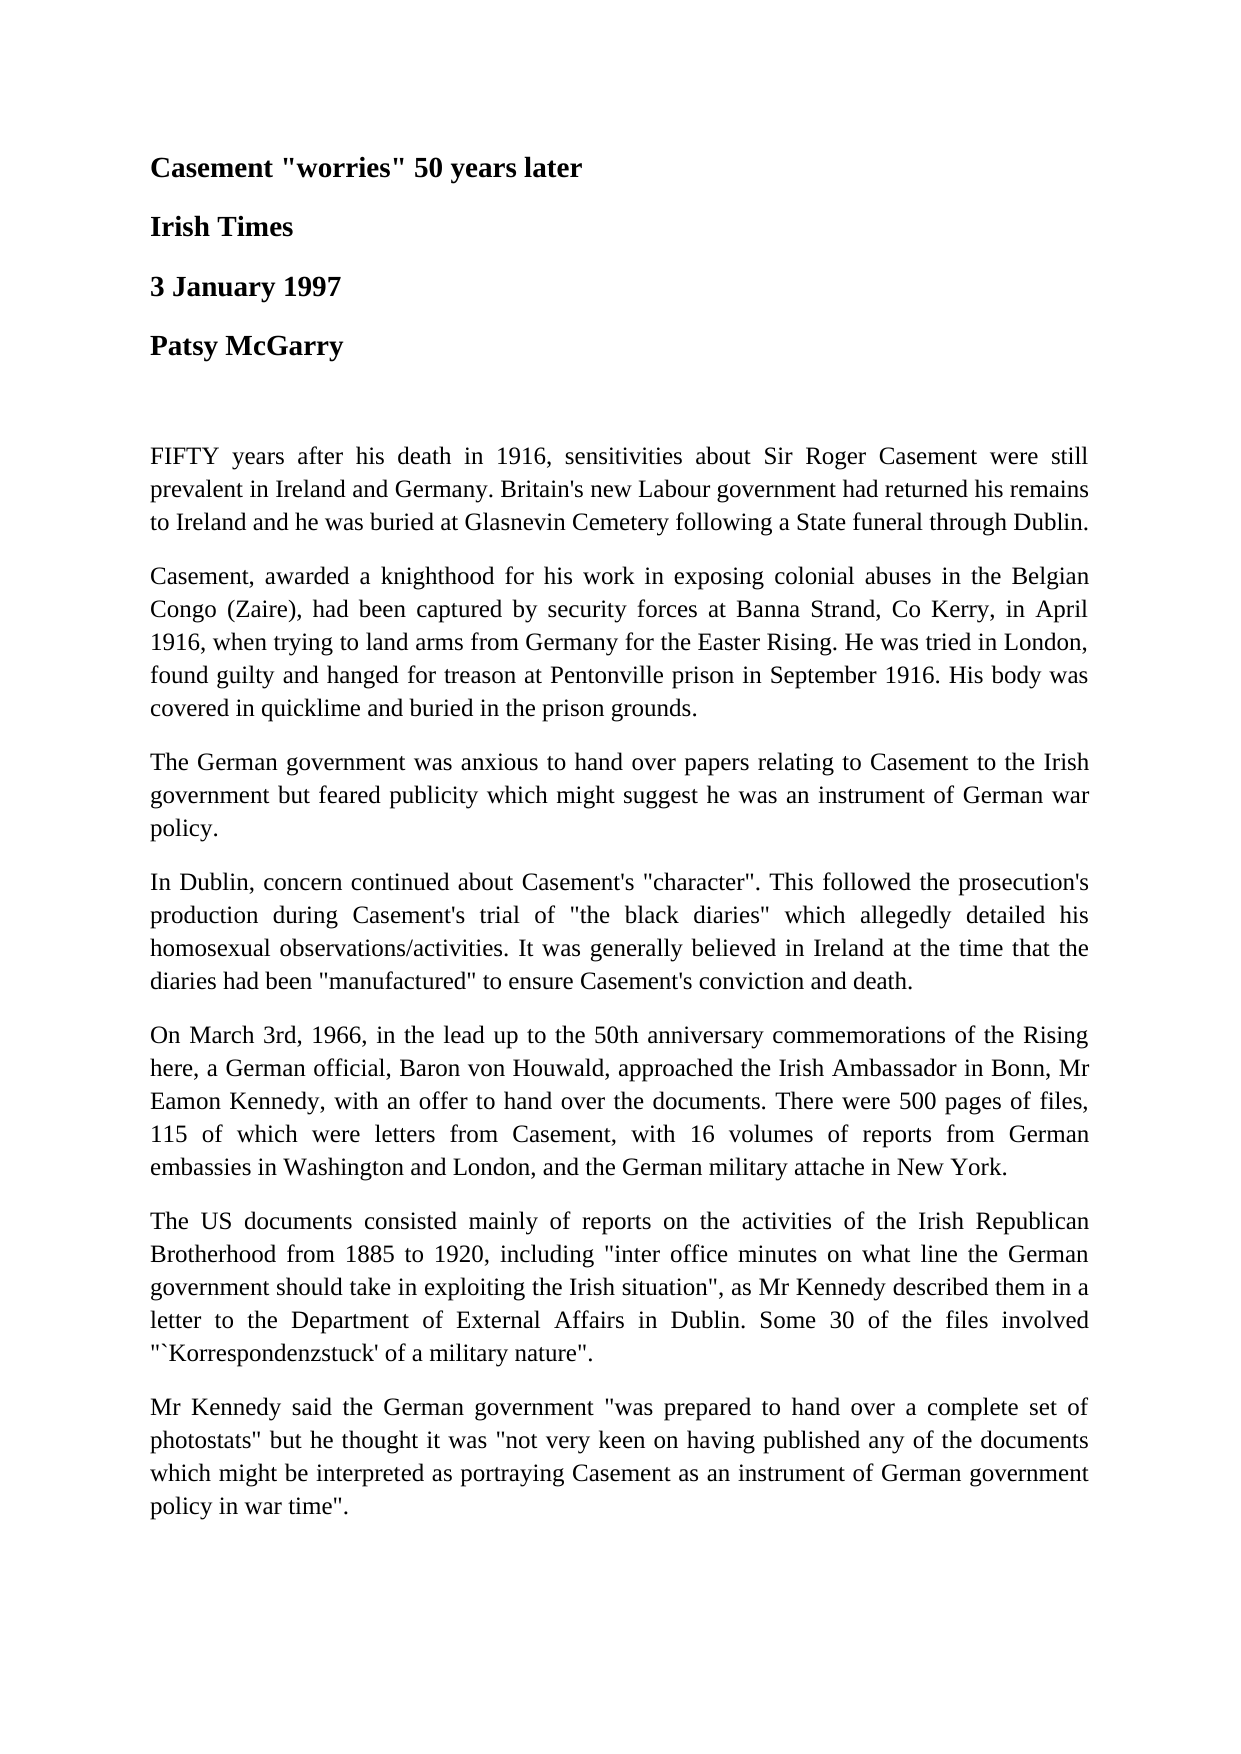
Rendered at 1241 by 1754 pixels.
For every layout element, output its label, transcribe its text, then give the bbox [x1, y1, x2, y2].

text On March 3rd, 1966, in the lead up to the 50th anniversary commemorations of the Rising here, a German official, Baron von Houwald, approached the Irish Ambassador in Bonn, Mr Eamon Kennedy, with an offer to hand over the documents. There were 500 pages of files, 115 of which were letters from Casement, with 16 volumes of reports from German embassies in Washington and London, and the German military attache in New York. [150, 1020, 1090, 1181]
text Mr Kennedy said the German government "was prepared to hand over a complete set of photostats" but he thought it was "not very keen on having published any of the documents which might be interpreted as portraying Casement as an instrument of German government policy in war time". [150, 1392, 1090, 1520]
text In Dublin, concern continued about Casement's "character". This followed the prosecution's production during Casement's trial of "the black diaries" which allegedly detailed his homosexual observations/activities. It was generally believed in Ireland at the time that the diaries had been "manufactured" to ensure Casement's conviction and death. [150, 867, 1090, 995]
text Casement, awarded a knighthood for his work in exposing colonial abuses in the Belgian Congo (Zaire), had been captured by security forces at Banna Strand, Co Kerry, in April 1916, when trying to land arms from Germany for the Easter Rising. He was tried in London, found guilty and hanged for treason at Pentonville prison in September 1916. His body was covered in quicklime and buried in the prison grounds. [150, 561, 1090, 722]
text 3 January 1997 [150, 269, 1090, 302]
text Irish Times [150, 209, 1090, 243]
text Patsy McGarry [150, 328, 1090, 362]
text FIFTY years after his death in 1916, sensitivities about Sir Roger Casement were still prevalent in Ireland and Germany. Britain's new Labour government had returned his remains to Ireland and he was buried at Glasnevin Cemetery following a State funeral through Dublin. [150, 441, 1090, 536]
text The German government was anxious to hand over papers relating to Casement to the Irish government but feared publicity which might suggest he was an instrument of German war policy. [150, 747, 1090, 842]
text The US documents consisted mainly of reports on the activities of the Irish Republican Brotherhood from 1885 to 1920, including "inter office minutes on what line the German government should take in exploiting the Irish situation", as Mr Kennedy described them in a letter to the Department of External Affairs in Dublin. Some 30 of the files involved "`Korrespondenzstuck' of a military nature". [150, 1206, 1090, 1367]
text Casement "worries" 50 years later [150, 150, 1090, 183]
